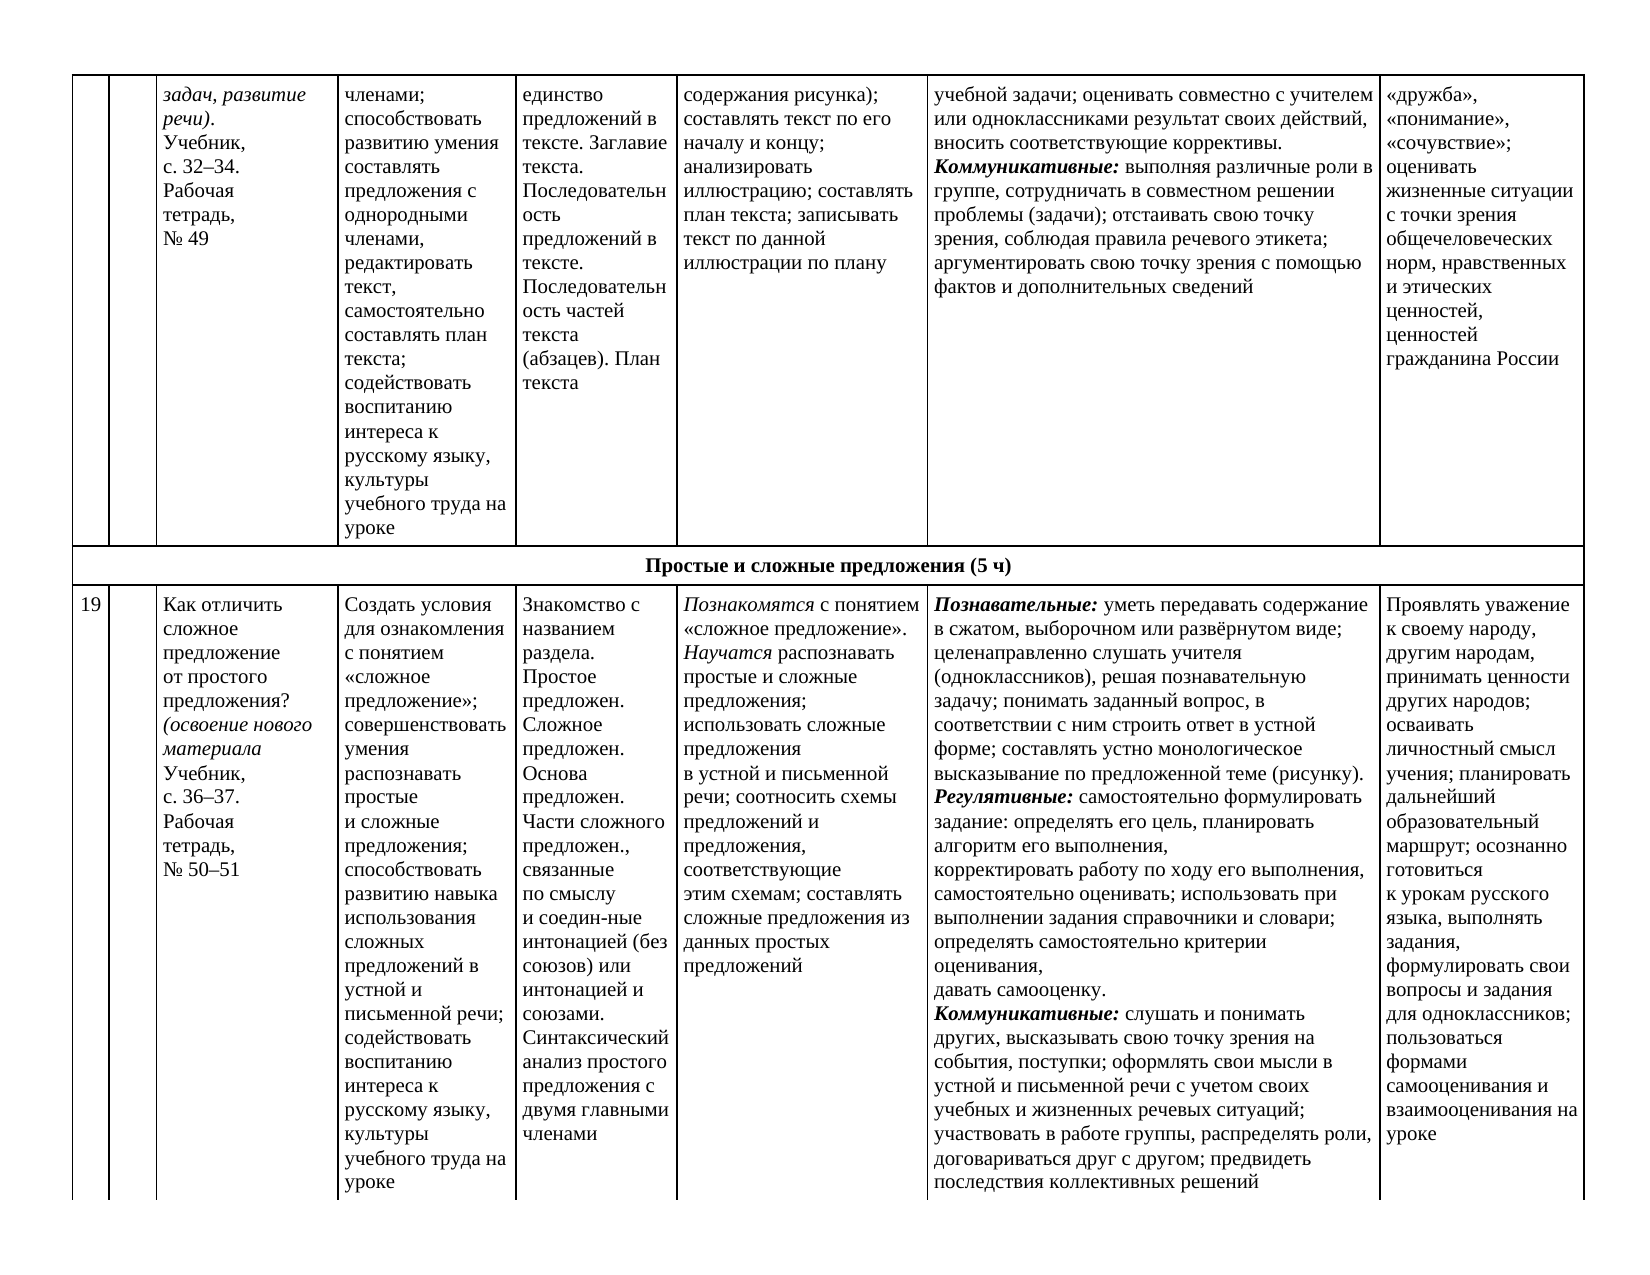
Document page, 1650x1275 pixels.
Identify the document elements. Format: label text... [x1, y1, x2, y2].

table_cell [928, 76, 1379, 545]
table_cell Знакомство с названием раздела. Простое предложен. Сложное предложен. Основа предложен. Части сложного предложен., связанные по смыслу и соедин-ные интонацией (без союзов) или интонацией и союзами. Синтаксический анализ простого предложения с двумя главными членами [517, 586, 676, 1200]
table_cell Познакомятся с понятием «сложное предложение». Научатся распознавать простые и сложные предложения; использовать сложные предложения в устной и письменной речи; соотносить схемы предложений и предложения, соответствующие этим схемам; составлять сложные предложения из данных простых предложений [678, 586, 927, 1200]
table_cell 19 [73, 586, 108, 1200]
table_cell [1381, 76, 1583, 545]
table_cell [110, 586, 156, 1200]
table_cell Как отличить сложное предложение от простого предложения? (освоение нового материала Учебник, с. 36–37. Рабочая тетрадь, № 50–51 [157, 586, 337, 1200]
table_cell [517, 76, 676, 545]
table_cell [110, 76, 156, 545]
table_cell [339, 76, 515, 545]
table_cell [678, 76, 927, 545]
table_cell Проявлять уважение к своему народу, другим народам, принимать ценности других народов; осваивать личностный смысл учения; планировать дальнейший образовательный маршрут; осознанно готовиться к урокам русского языка, выполнять задания, формулировать свои вопросы и задания для одноклассников; пользоваться формами самооценивания и взаимооценивания на уроке [1381, 586, 1583, 1200]
table_cell Создать условия для ознакомления с понятием «сложное предложение»; совершенствовать умения распознавать простые и сложные предложения; способствовать развитию навыка использования сложных предложений в устной и письменной речи; содействовать воспитанию интереса к русскому языку, культуры учебного труда на уроке [339, 586, 515, 1200]
table_cell Познавательные: уметь передавать содержание в сжатом, выборочном или развёрнутом виде; целенаправленно слушать учителя (одноклассников), решая познавательную задачу; понимать заданный вопрос, в соответствии с ним строить ответ в устной форме; составлять устно монологическое высказывание по предложенной теме (рисунку). Регулятивные: самостоятельно формулировать задание: определять его цель, планировать алгоритм его выполнения, корректировать работу по ходу его выполнения, самостоятельно оценивать; использовать при выполнении задания справочники и словари; определять самостоятельно критерии оценивания, давать самооценку. Коммуникативные: слушать и понимать других, высказывать свою точку зрения на события, поступки; оформлять свои мысли в устной и письменной речи с учетом своих учебных и жизненных речевых ситуаций; участвовать в работе группы, распределять роли, договариваться друг с другом; предвидеть последствия коллективных решений [928, 586, 1379, 1200]
table_cell 18 [73, 76, 108, 545]
table_cell Простые и сложные предложения (5 ч) [73, 547, 1583, 584]
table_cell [157, 76, 337, 545]
